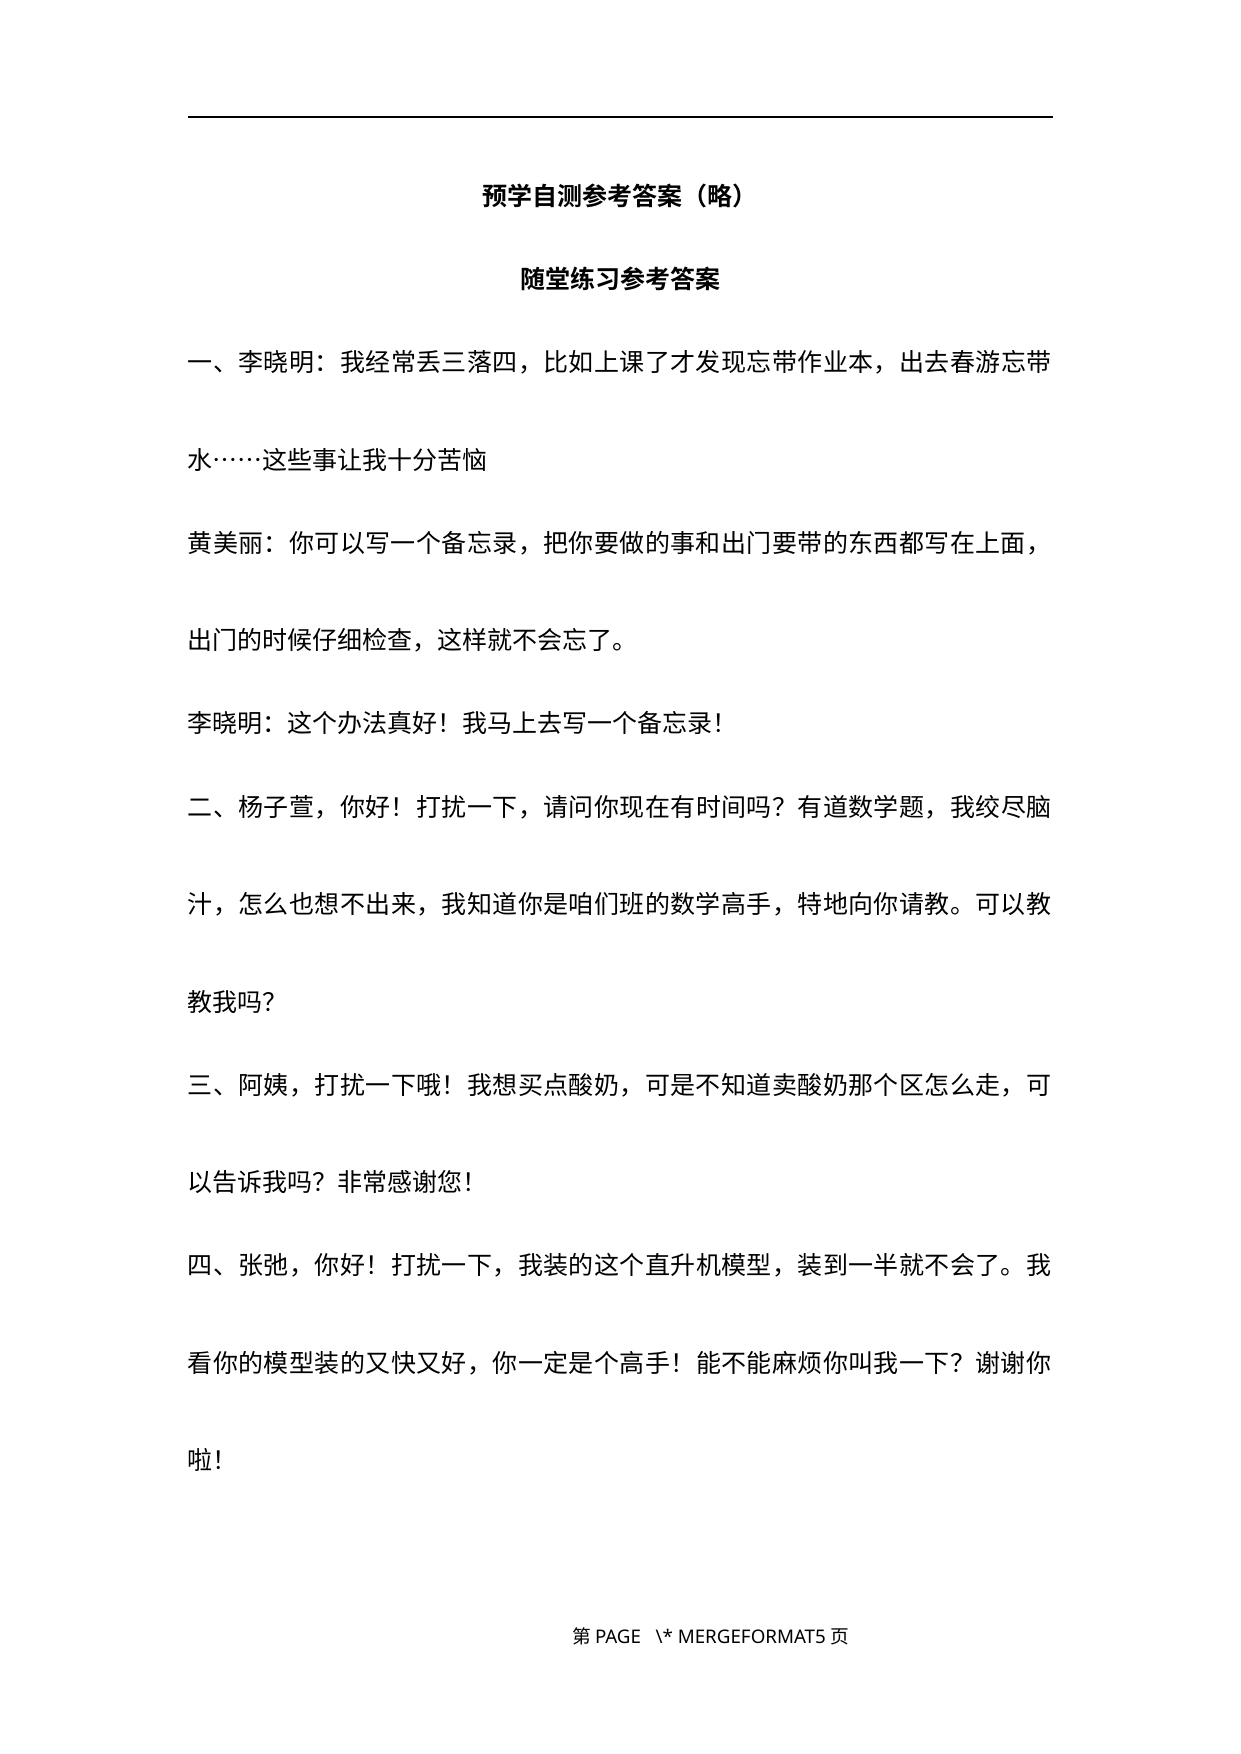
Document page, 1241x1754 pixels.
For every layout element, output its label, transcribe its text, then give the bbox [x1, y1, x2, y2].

text 一、李晓明：我经常丢三落四，比如上课了才发现忘带作业本，出去春游忘带水……这些事让我十分苦恼 [187, 328, 1053, 491]
text 四、张弛，你好！打扰一下，我装的这个直升机模型，装到一半就不会了。我看你的模型装的又快又好，你一定是个高手！能不能麻烦你叫我一下？谢谢你啦！ [187, 1231, 1053, 1491]
text 三、阿姨，打扰一下哦！我想买点酸奶，可是不知道卖酸奶那个区怎么走，可以告诉我吗？非常感谢您！ [187, 1051, 1053, 1213]
text 李晓明：这个办法真好！我马上去写一个备忘录！ [187, 689, 1053, 754]
text 随堂练习参考答案 [187, 245, 1053, 310]
text 二、杨子萱，你好！打扰一下，请问你现在有时间吗？有道数学题，我绞尽脑汁，怎么也想不出来，我知道你是咱们班的数学高手，特地向你请教。可以教教我吗？ [187, 773, 1053, 1033]
text 预学自测参考答案（略） [187, 162, 1053, 227]
text 黄美丽：你可以写一个备忘录，把你要做的事和出门要带的东西都写在上面，出门的时候仔细检查，这样就不会忘了。 [187, 509, 1053, 671]
